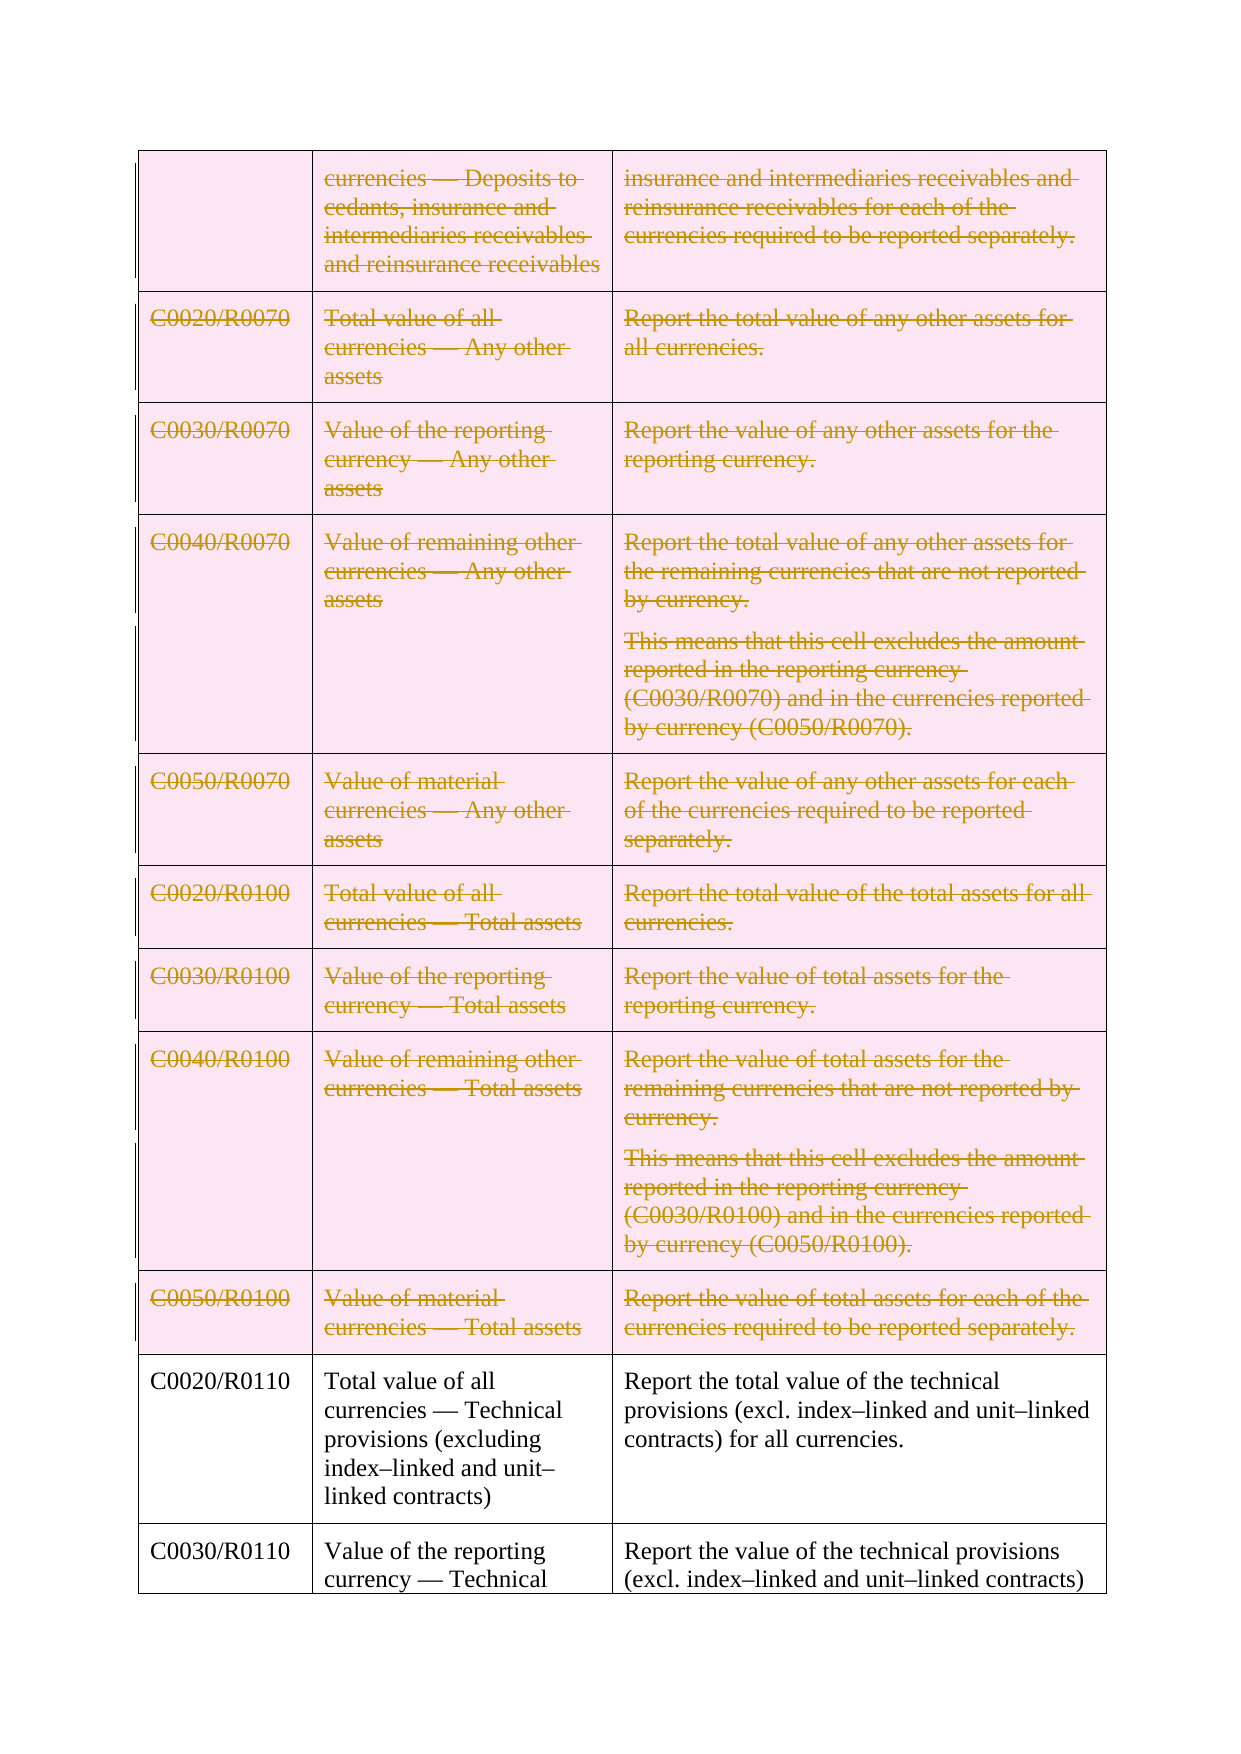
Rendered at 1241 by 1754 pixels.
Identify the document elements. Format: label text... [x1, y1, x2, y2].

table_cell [613, 1524, 1106, 1593]
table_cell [313, 1524, 612, 1593]
table_cell Report the total value of the technical provisions (excl. index–linked and unit–linked contracts) for all currencies. [613, 1355, 1106, 1523]
table_cell C0020/R0110 [139, 1355, 312, 1523]
table_cell C0030/R0110 [139, 1524, 312, 1593]
table_cell Total value of all currencies — Technical provisions (excluding index–linked and unit–linked contracts) [313, 1355, 612, 1523]
